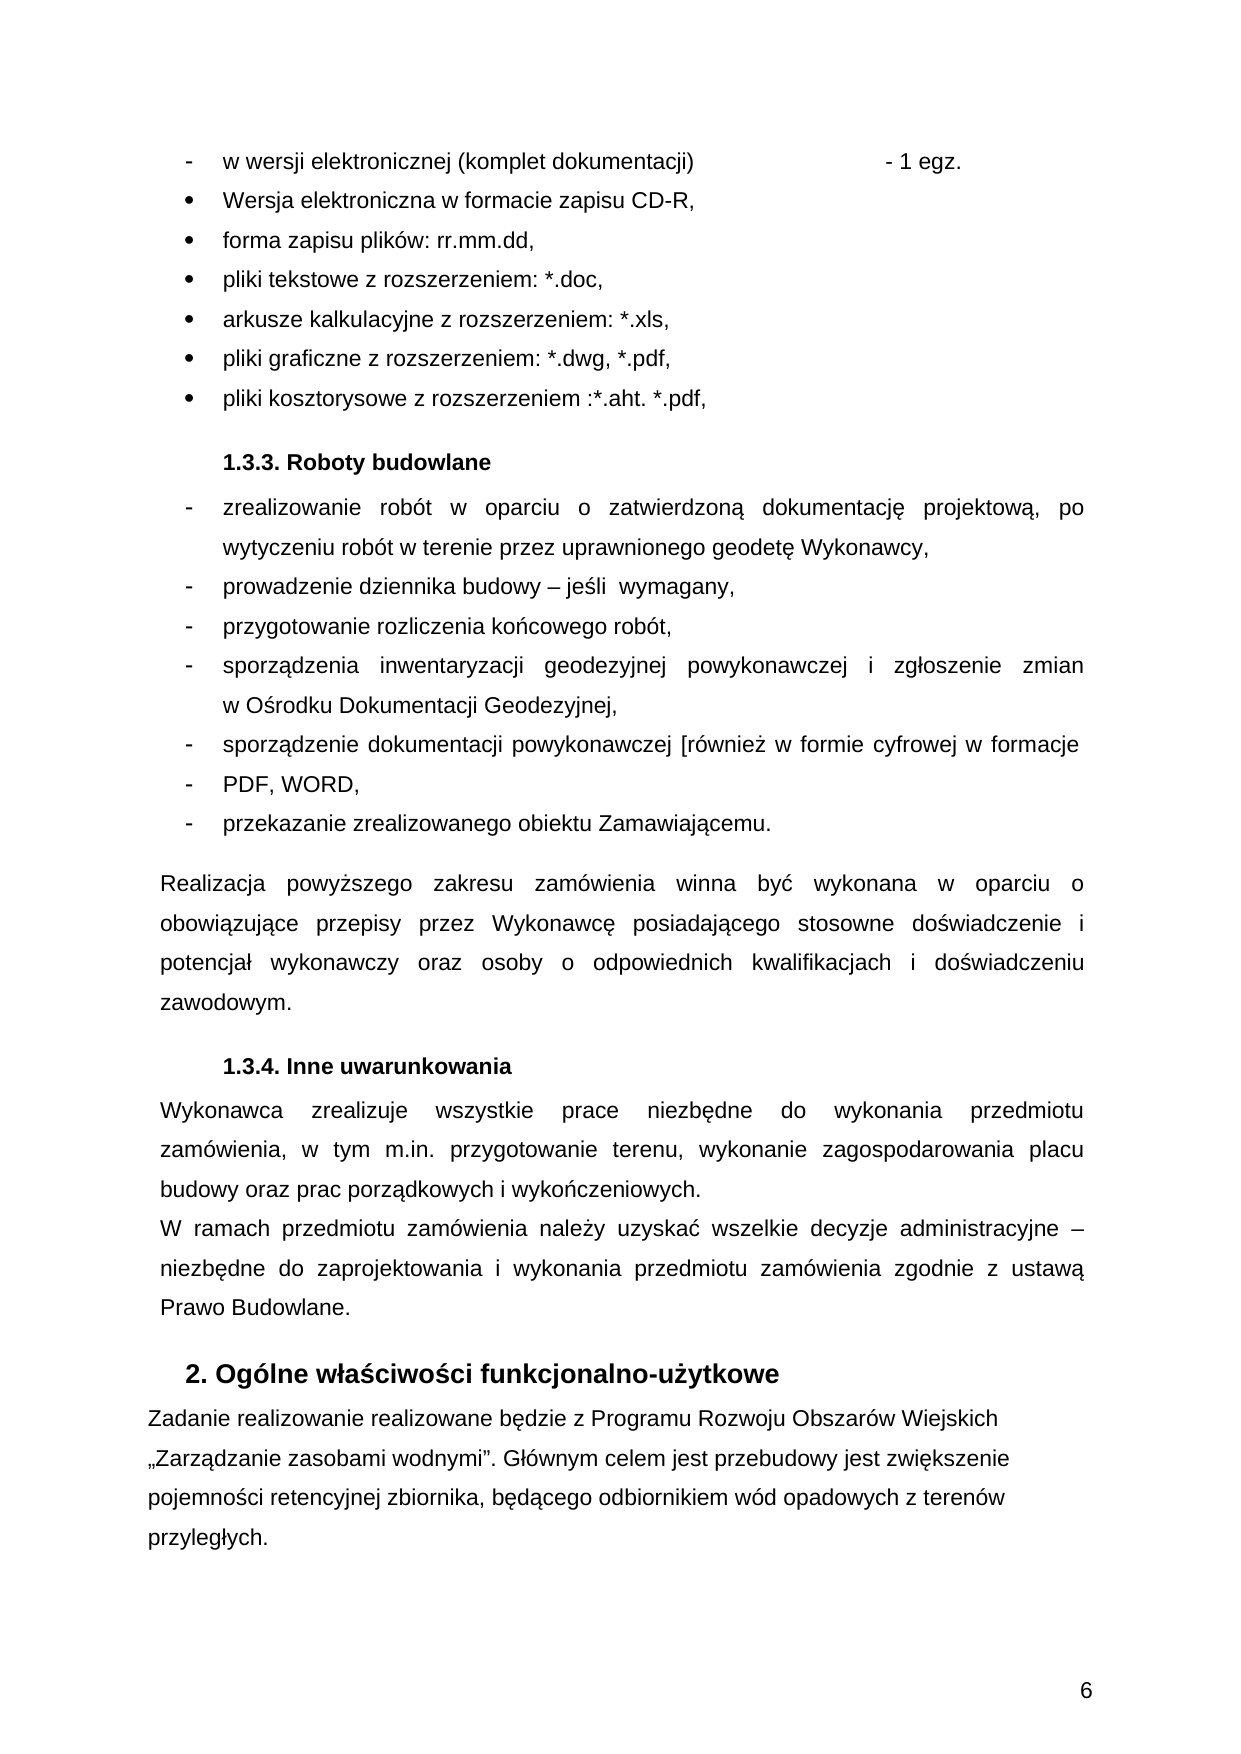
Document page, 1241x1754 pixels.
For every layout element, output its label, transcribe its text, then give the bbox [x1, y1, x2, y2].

list w wersji elektronicznej (komplet dokumentacji) - 1 egz. [185, 148, 1092, 174]
list PDF, WORD, [185, 771, 1092, 797]
subtitle 1.3.4. Inne uwarunkowania [223, 1053, 1092, 1079]
list sporządzenie dokumentacji powykonawczej [również w formie cyfrowej w formacje [185, 731, 1084, 757]
subtitle 1.3.3. Roboty budowlane [223, 449, 1092, 475]
list Wersja elektroniczna w formacie zapisu CD-R, [185, 187, 1092, 213]
list pliki tekstowe z rozszerzeniem: *.doc, [185, 266, 1092, 292]
text Zadanie realizowanie realizowane będzie z Programu Rozwoju Obszarów Wiejskich „Zarządzanie zasobami wodnymi”. Głównym celem jest przebudowy jest zwiększenie pojemności retencyjnej zbiornika, będącego odbiornikiem wód opadowych z terenów przyległych. [148, 1405, 1092, 1550]
text Wykonawca zrealizuje wszystkie prace niezbędne do wykonania przedmiotu zamówienia, w tym m.in. przygotowanie terenu, wykonanie zagospodarowania placu budowy oraz prac porządkowych i wykończeniowych. [160, 1097, 1084, 1202]
list arkusze kalkulacyjne z rozszerzeniem: *.xls, [185, 306, 1092, 332]
text W ramach przedmiotu zamówienia należy uzyskać wszelkie decyzje administracyjne – niezbędne do zaprojektowania i wykonania przedmiotu zamówienia zgodnie z ustawą Prawo Budowlane. [160, 1215, 1084, 1320]
list prowadzenie dziennika budowy – jeśli wymagany, [185, 573, 1092, 599]
list przekazanie zrealizowanego obiektu Zamawiającemu. [185, 810, 1092, 836]
list przygotowanie rozliczenia końcowego robót, [185, 613, 1092, 639]
subtitle 2. Ogólne właściwości funkcjonalno-użytkowe [185, 1358, 1092, 1390]
text Realizacja powyższego zakresu zamówienia winna być wykonana w oparciu o obowiązujące przepisy przez Wykonawcę posiadającego stosowne doświadczenie i potencjał wykonawczy oraz osoby o odpowiednich kwalifikacjach i doświadczeniu zawodowym. [160, 870, 1084, 1015]
list zrealizowanie robót w oparciu o zatwierdzoną dokumentację projektową, po wytyczeniu robót w terenie przez uprawnionego geodetę Wykonawcy, [185, 494, 1084, 560]
list forma zapisu plików: rr.mm.dd, [185, 227, 1092, 253]
list sporządzenia inwentaryzacji geodezyjnej powykonawczej i zgłoszenie zmian w Ośrodku Dokumentacji Geodezyjnej, [185, 652, 1084, 718]
list pliki kosztorysowe z rozszerzeniem :*.aht. *.pdf, [185, 384, 1092, 411]
list pliki graficzne z rozszerzeniem: *.dwg, *.pdf, [185, 345, 1092, 371]
